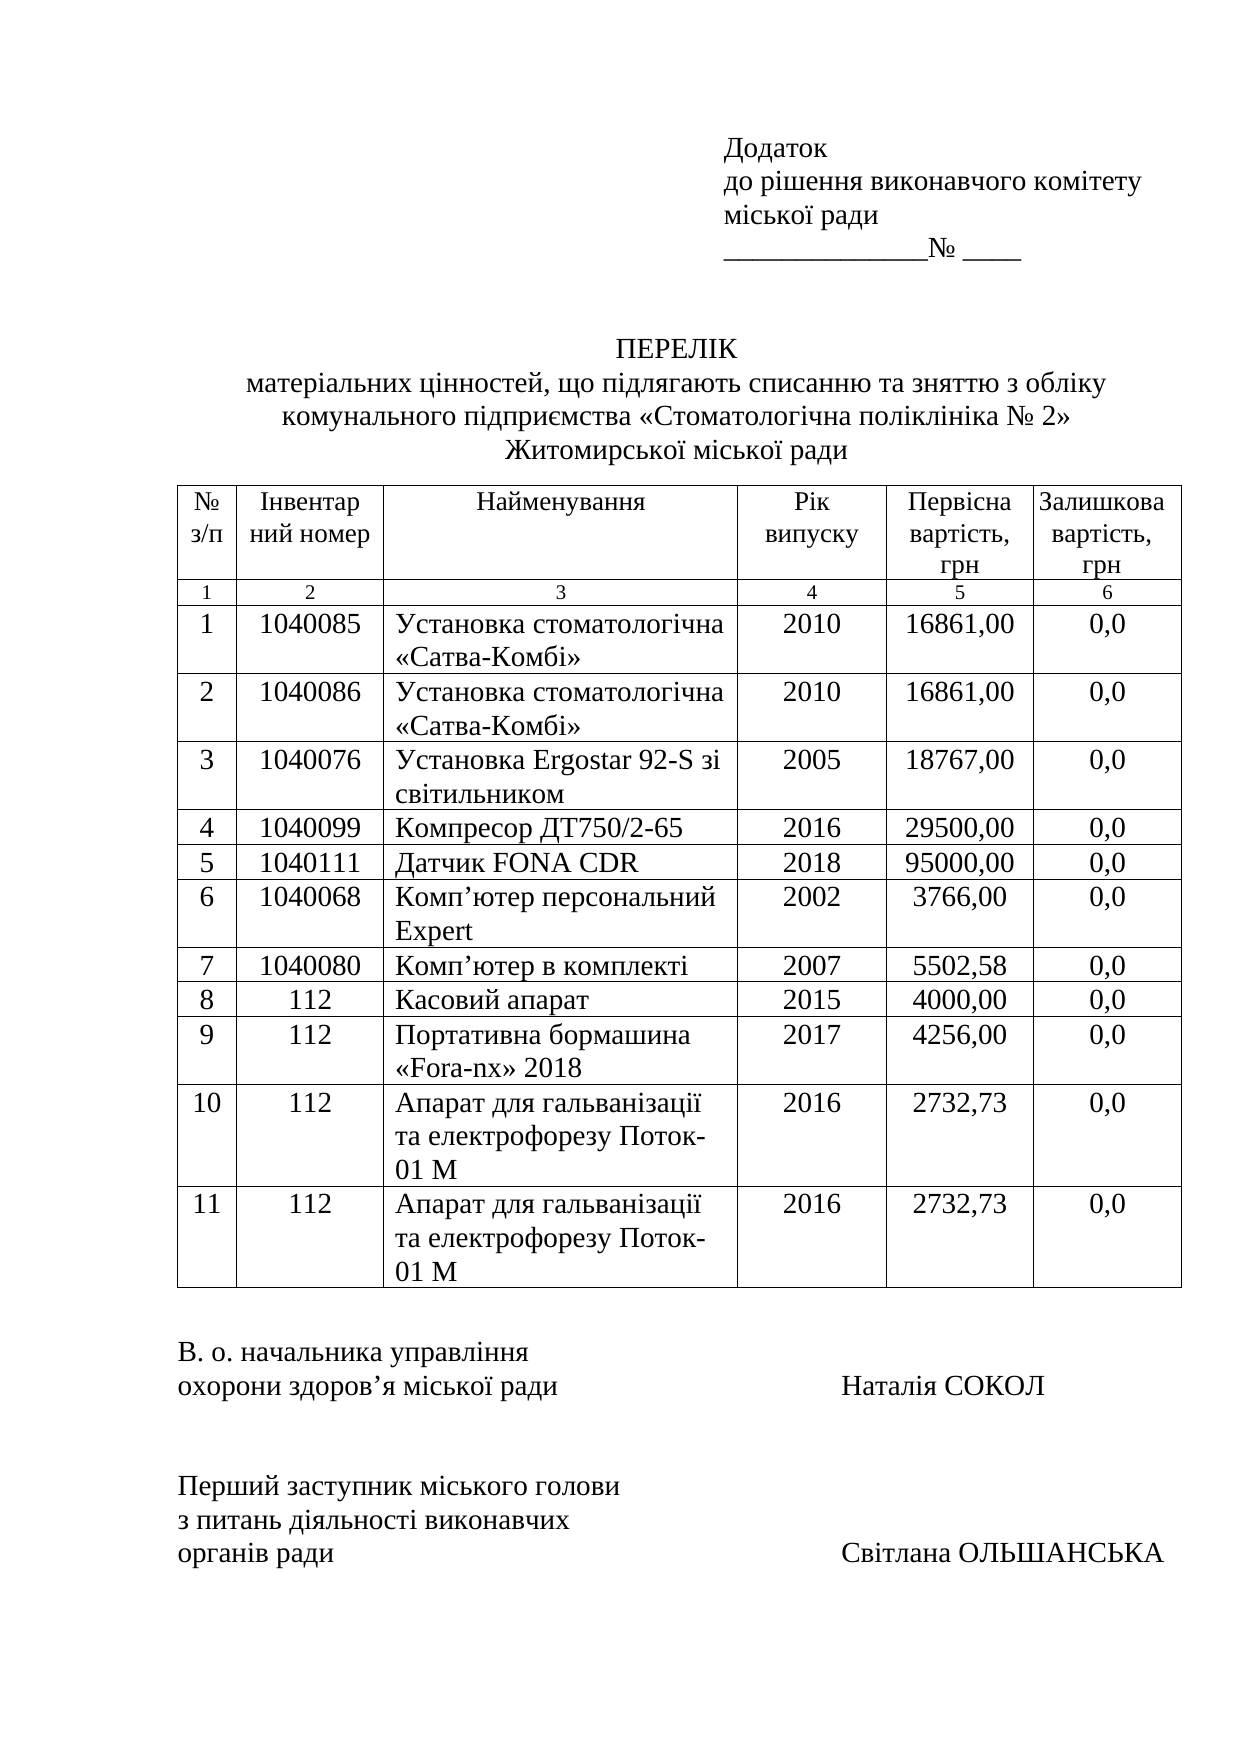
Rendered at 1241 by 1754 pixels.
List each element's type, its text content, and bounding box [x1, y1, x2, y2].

table_cell 2016 [738, 1085, 886, 1186]
table_cell 0,0 [1034, 606, 1181, 673]
table_cell 2010 [738, 606, 886, 673]
table_cell Установка стоматологічна «Сатва-Комбі» [384, 606, 737, 673]
table_cell 18767,00 [887, 742, 1033, 809]
table_cell 1 [178, 580, 236, 605]
table_cell 2002 [738, 880, 886, 947]
table_cell 1040099 [237, 810, 383, 844]
table_cell 0,0 [1034, 810, 1181, 844]
table_cell 2018 [738, 845, 886, 878]
table_cell 112 [237, 982, 383, 1016]
text ПЕРЕЛІК [177, 331, 1175, 365]
text Додаток [650, 130, 1175, 163]
table_cell 3 [178, 742, 236, 809]
table_cell 2 [237, 580, 383, 605]
table_cell Установка Ergostar 92-S зі світильником [384, 742, 737, 809]
table_cell 0,0 [1034, 1085, 1181, 1186]
table_cell 0,0 [1034, 742, 1181, 809]
table_cell 95000,00 [887, 845, 1033, 878]
table_cell 0,0 [1034, 1017, 1181, 1084]
table_cell 2017 [738, 1017, 886, 1084]
table_cell 1040076 [237, 742, 383, 809]
table_header Первісна вартість, грн [887, 486, 1033, 579]
table_cell 6 [1034, 580, 1181, 605]
table_cell 2732,73 [887, 1085, 1033, 1186]
table_cell Касовий апарат [384, 982, 737, 1016]
table_cell 0,0 [1034, 982, 1181, 1016]
table_cell 112 [237, 1187, 383, 1287]
text В. о. начальника управління [177, 1334, 1198, 1368]
table_cell 9 [178, 1017, 236, 1084]
table_cell 3 [384, 580, 737, 605]
text органів ради Світлана ОЛЬШАНСЬКА [177, 1536, 1175, 1569]
table_cell 0,0 [1034, 674, 1181, 741]
table_cell 0,0 [1034, 948, 1181, 981]
table_cell 4 [738, 580, 886, 605]
table_cell 16861,00 [887, 674, 1033, 741]
table_cell 11 [178, 1187, 236, 1287]
table_header Рік випуску [738, 486, 886, 579]
table_cell 0,0 [1034, 880, 1181, 947]
table_cell 0,0 [1034, 845, 1181, 878]
text комунального підприємства «Стоматологічна поліклініка № 2» [177, 398, 1175, 432]
table_cell 1 [178, 606, 236, 673]
table_cell 3766,00 [887, 880, 1033, 947]
table_cell 112 [237, 1017, 383, 1084]
table_cell 4256,00 [887, 1017, 1033, 1084]
table_header Найменування [384, 486, 737, 579]
table_cell 4 [178, 810, 236, 844]
table_cell 112 [237, 1085, 383, 1186]
table_cell 5 [887, 580, 1033, 605]
table_cell 2016 [738, 1187, 886, 1287]
text з питань діяльності виконавчих [177, 1502, 1175, 1536]
table_cell 1040068 [237, 880, 383, 947]
table_cell 5502,58 [887, 948, 1033, 981]
table_cell Комп’ютер персональний Expert [384, 880, 737, 947]
table_cell 2005 [738, 742, 886, 809]
table_cell 8 [178, 982, 236, 1016]
table_cell 6 [178, 880, 236, 947]
table_cell Апарат для гальванізації та електрофорезу Поток-01 М [384, 1187, 737, 1287]
table_cell 2007 [738, 948, 886, 981]
table_cell 5 [178, 845, 236, 878]
text до рішення виконавчого комітету [177, 163, 1175, 197]
table_cell 1040086 [237, 674, 383, 741]
table_cell 10 [178, 1085, 236, 1186]
text матеріальних цінностей, що підлягають списанню та зняттю з обліку [177, 365, 1175, 398]
table_cell 2016 [738, 810, 886, 844]
table_cell 29500,00 [887, 810, 1033, 844]
table_cell 16861,00 [887, 606, 1033, 673]
table_cell 1040085 [237, 606, 383, 673]
table_header Інвентар ний номер [237, 486, 383, 579]
table_cell 1040080 [237, 948, 383, 981]
table_cell Апарат для гальванізації та електрофорезу Поток-01 М [384, 1085, 737, 1186]
table_cell Комп’ютер в комплекті [384, 948, 737, 981]
table_cell Портативна бормашина «Fora-nx» 2018 [384, 1017, 737, 1084]
text ______________№ ____ [177, 231, 1175, 264]
table_cell 4000,00 [887, 982, 1033, 1016]
text Житомирської міської ради [177, 432, 1175, 465]
text охорони здоров’я міської ради Наталія СОКОЛ [177, 1368, 1198, 1401]
table_cell 2 [178, 674, 236, 741]
table_cell Установка стоматологічна «Сатва-Комбі» [384, 674, 737, 741]
table_cell 1040111 [237, 845, 383, 878]
table_cell 0,0 [1034, 1187, 1181, 1287]
table_cell 7 [178, 948, 236, 981]
table_cell Датчик FONA CDR [384, 845, 737, 878]
table_cell 2015 [738, 982, 886, 1016]
table_header № з/п [178, 486, 236, 579]
table_cell Компресор ДТ750/2-65 [384, 810, 737, 844]
table_cell 2010 [738, 674, 886, 741]
table_header Залишкова вартість, грн [1034, 486, 1181, 579]
table_cell 2732,73 [887, 1187, 1033, 1287]
text Перший заступник міського голови [177, 1468, 1175, 1502]
text міської ради [177, 197, 1175, 231]
